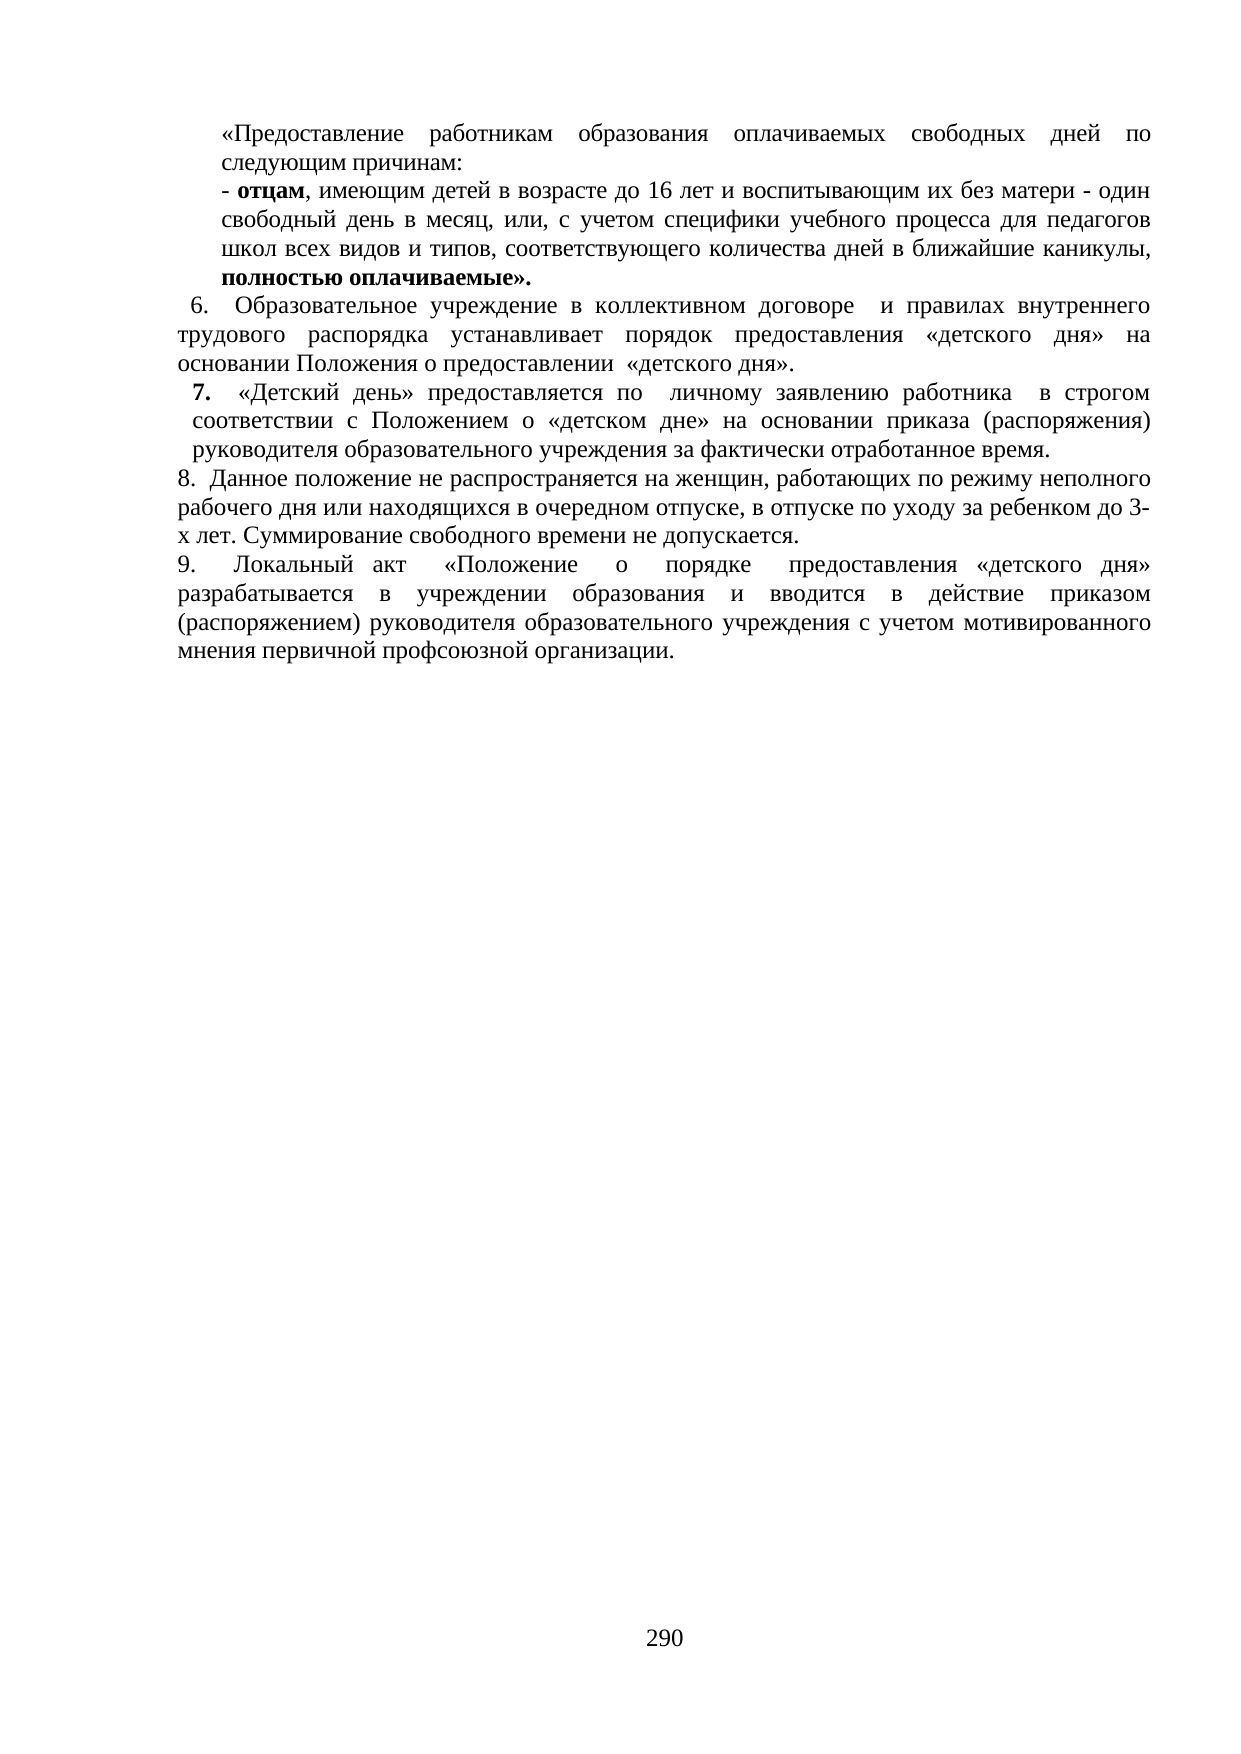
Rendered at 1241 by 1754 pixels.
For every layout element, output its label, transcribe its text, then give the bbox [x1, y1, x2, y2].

text «Предоставление работникам образования оплачиваемых свободных дней по следующим причинам: [221, 118, 1152, 176]
text - отцам, имеющим детей в возрасте до 16 лет и воспитывающим их без матери - один свободный день в месяц, или, с учетом специфики учебного процесса для педагогов школ всех видов и типов, соответствующего количества дней в ближайшие каникулы, полностью оплачиваемые». [221, 176, 1152, 291]
text 8. Данное положение не распространяется на женщин, работающих по режиму неполного рабочего дня или находящихся в очередном отпуске, в отпуске по уходу за ребенком до 3-х лет. Суммирование свободного времени не допускается. [177, 463, 1152, 549]
text 6. Образовательное учреждение в коллективном договоре и правилах внутреннего трудового распорядка устанавливает порядок предоставления «детского дня» на основании Положения о предоставлении «детского дня». [177, 291, 1152, 377]
text 9. Локальный акт «Положение о порядке предоставления «детского дня» разрабатывается в учреждении образования и вводится в действие приказом (распоряжением) руководителя образовательного учреждения с учетом мотивированного мнения первичной профсоюзной организации. [177, 549, 1152, 664]
text 7. «Детский день» предоставляется по личному заявлению работника в строгом соответствии с Положением о «детском дне» на основании приказа (распоряжения) руководителя образовательного учреждения за фактически отработанное время. [192, 377, 1152, 463]
